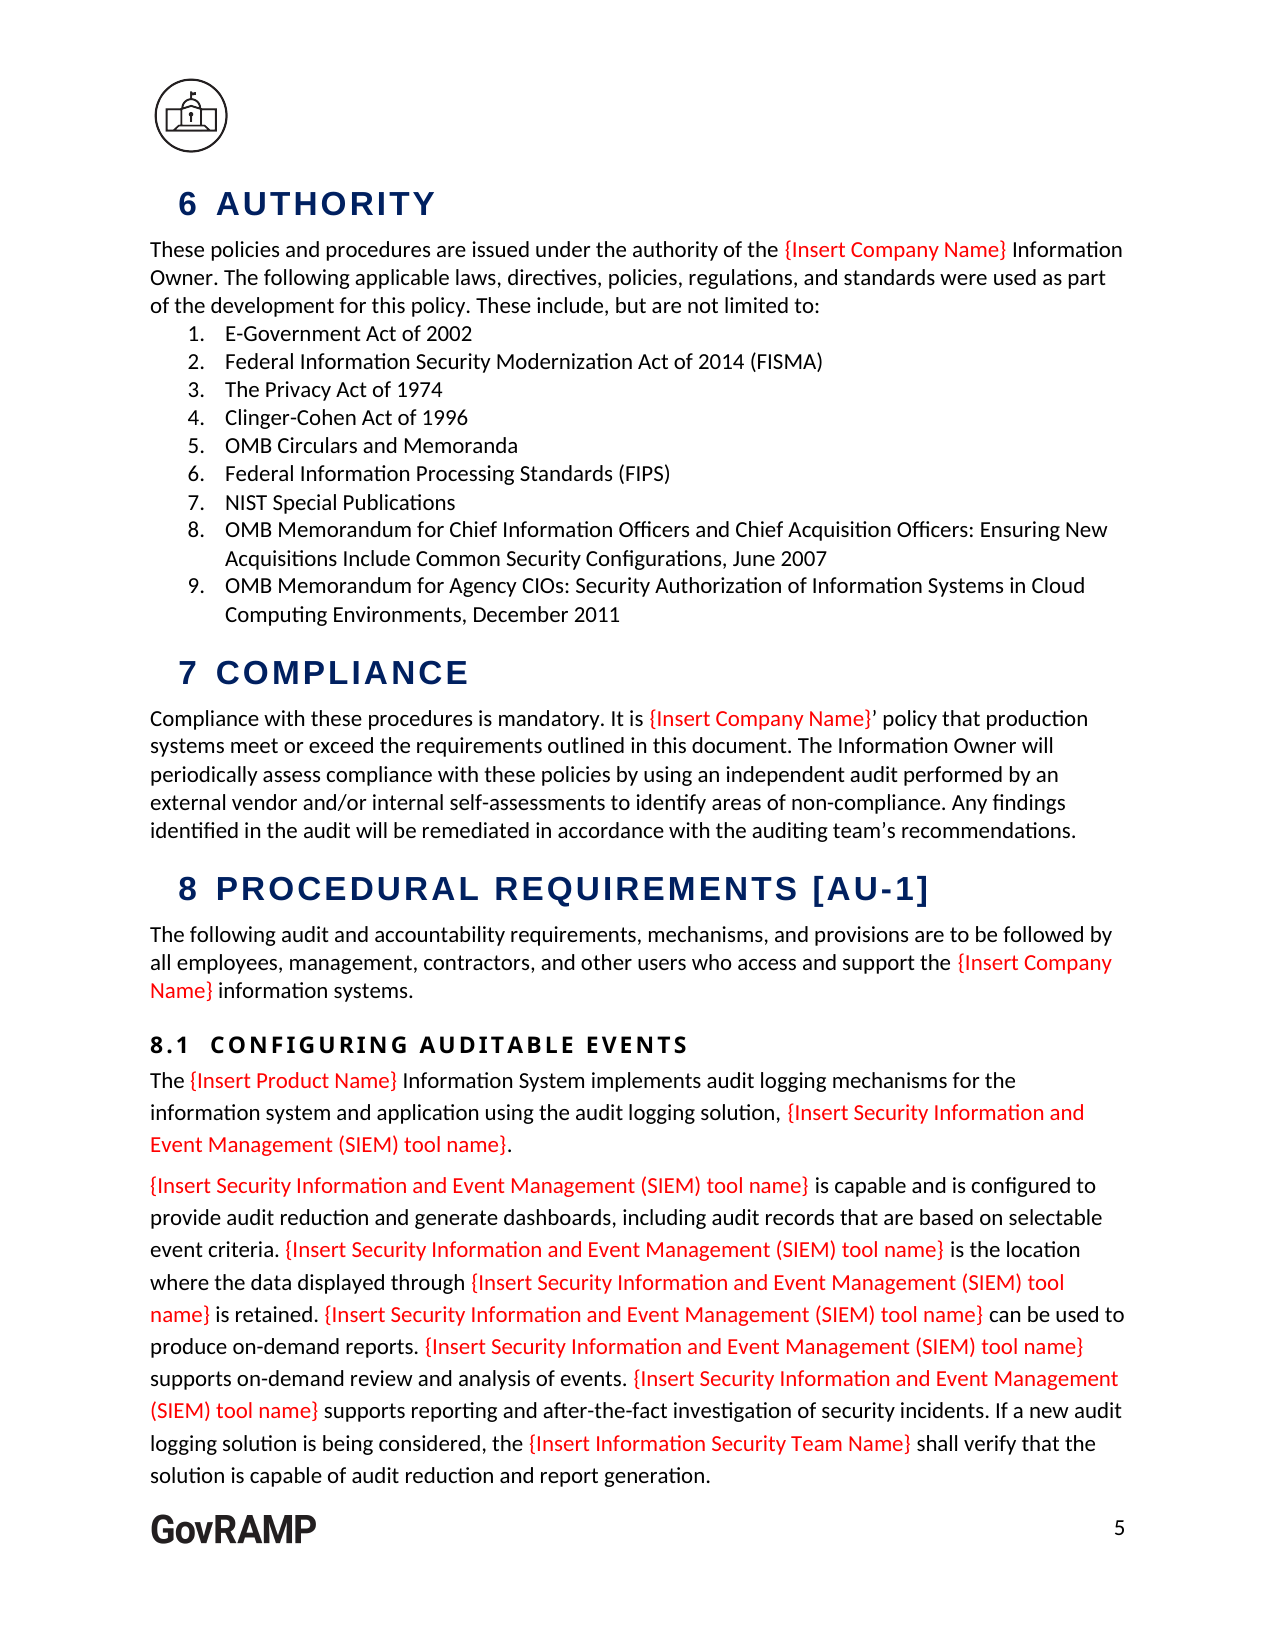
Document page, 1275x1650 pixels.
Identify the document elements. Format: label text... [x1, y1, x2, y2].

picture [150, 75, 232, 157]
list Federal Information Processing Standards (FIPS) [187, 459, 1125, 488]
list E-Government Act of 2002 [187, 319, 1125, 347]
list NIST Special Publications [187, 488, 1125, 516]
subtitle Procedural Requirements [AU-1] [178, 869, 1125, 907]
text Compliance with these procedures is mandatory. It is {Insert Company Name}’ policy that production systems meet or exceed the requirements outlined in this document. The Information Owner will periodically assess compliance with these policies by using an independent audit performed by an external vendor and/or internal self-assessments to identify areas of non-compliance. Any findings identified in the audit will be remediated in accordance with the auditing team’s recommendations. [150, 704, 1125, 844]
text The following audit and accountability requirements, mechanisms, and provisions are to be followed by all employees, management, contractors, and other users who access and support the {Insert Company Name} information systems. [150, 920, 1125, 1004]
list OMB Circulars and Memoranda [187, 432, 1125, 459]
text {Insert Security Information and Event Management (SIEM) tool name} is capable and is configured to provide audit reduction and generate dashboards, including audit records that are based on selectable event criteria. {Insert Security Information and Event Management (SIEM) tool name} is the location where the data displayed through {Insert Security Information and Event Management (SIEM) tool name} is retained. {Insert Security Information and Event Management (SIEM) tool name} can be used to produce on-demand reports. {Insert Security Information and Event Management (SIEM) tool name} supports on-demand review and analysis of events. {Insert Security Information and Event Management (SIEM) tool name} supports reporting and after-the-fact investigation of security incidents. If a new audit logging solution is being considered, the {Insert Information Security Team Name} shall verify that the solution is capable of audit reduction and report generation. [150, 1171, 1125, 1489]
text The {Insert Product Name} Information System implements audit logging mechanisms for the information system and application using the audit logging solution, {Insert Security Information and Event Management (SIEM) tool name}. [150, 1066, 1125, 1159]
list The Privacy Act of 1974 [187, 376, 1125, 403]
list Federal Information Security Modernization Act of 2014 (FISMA) [187, 347, 1125, 376]
subtitle Authority [178, 184, 1125, 223]
text These policies and procedures are issued under the authority of the {Insert Company Name} Information Owner. The following applicable laws, directives, policies, regulations, and standards were used as part of the development for this policy. These include, but are not limited to: [150, 235, 1125, 319]
picture [150, 1512, 318, 1546]
list OMB Memorandum for Chief Information Officers and Chief Acquisition Officers: Ensuring New Acquisitions Include Common Security Configurations, June 2007 [187, 516, 1125, 572]
list OMB Memorandum for Agency CIOs: Security Authorization of Information Systems in Cloud Computing Environments, December 2011 [187, 572, 1125, 628]
list Clinger-Cohen Act of 1996 [187, 403, 1125, 432]
text Configuring Auditable Events [150, 1029, 1125, 1060]
subtitle Compliance [178, 653, 1125, 691]
